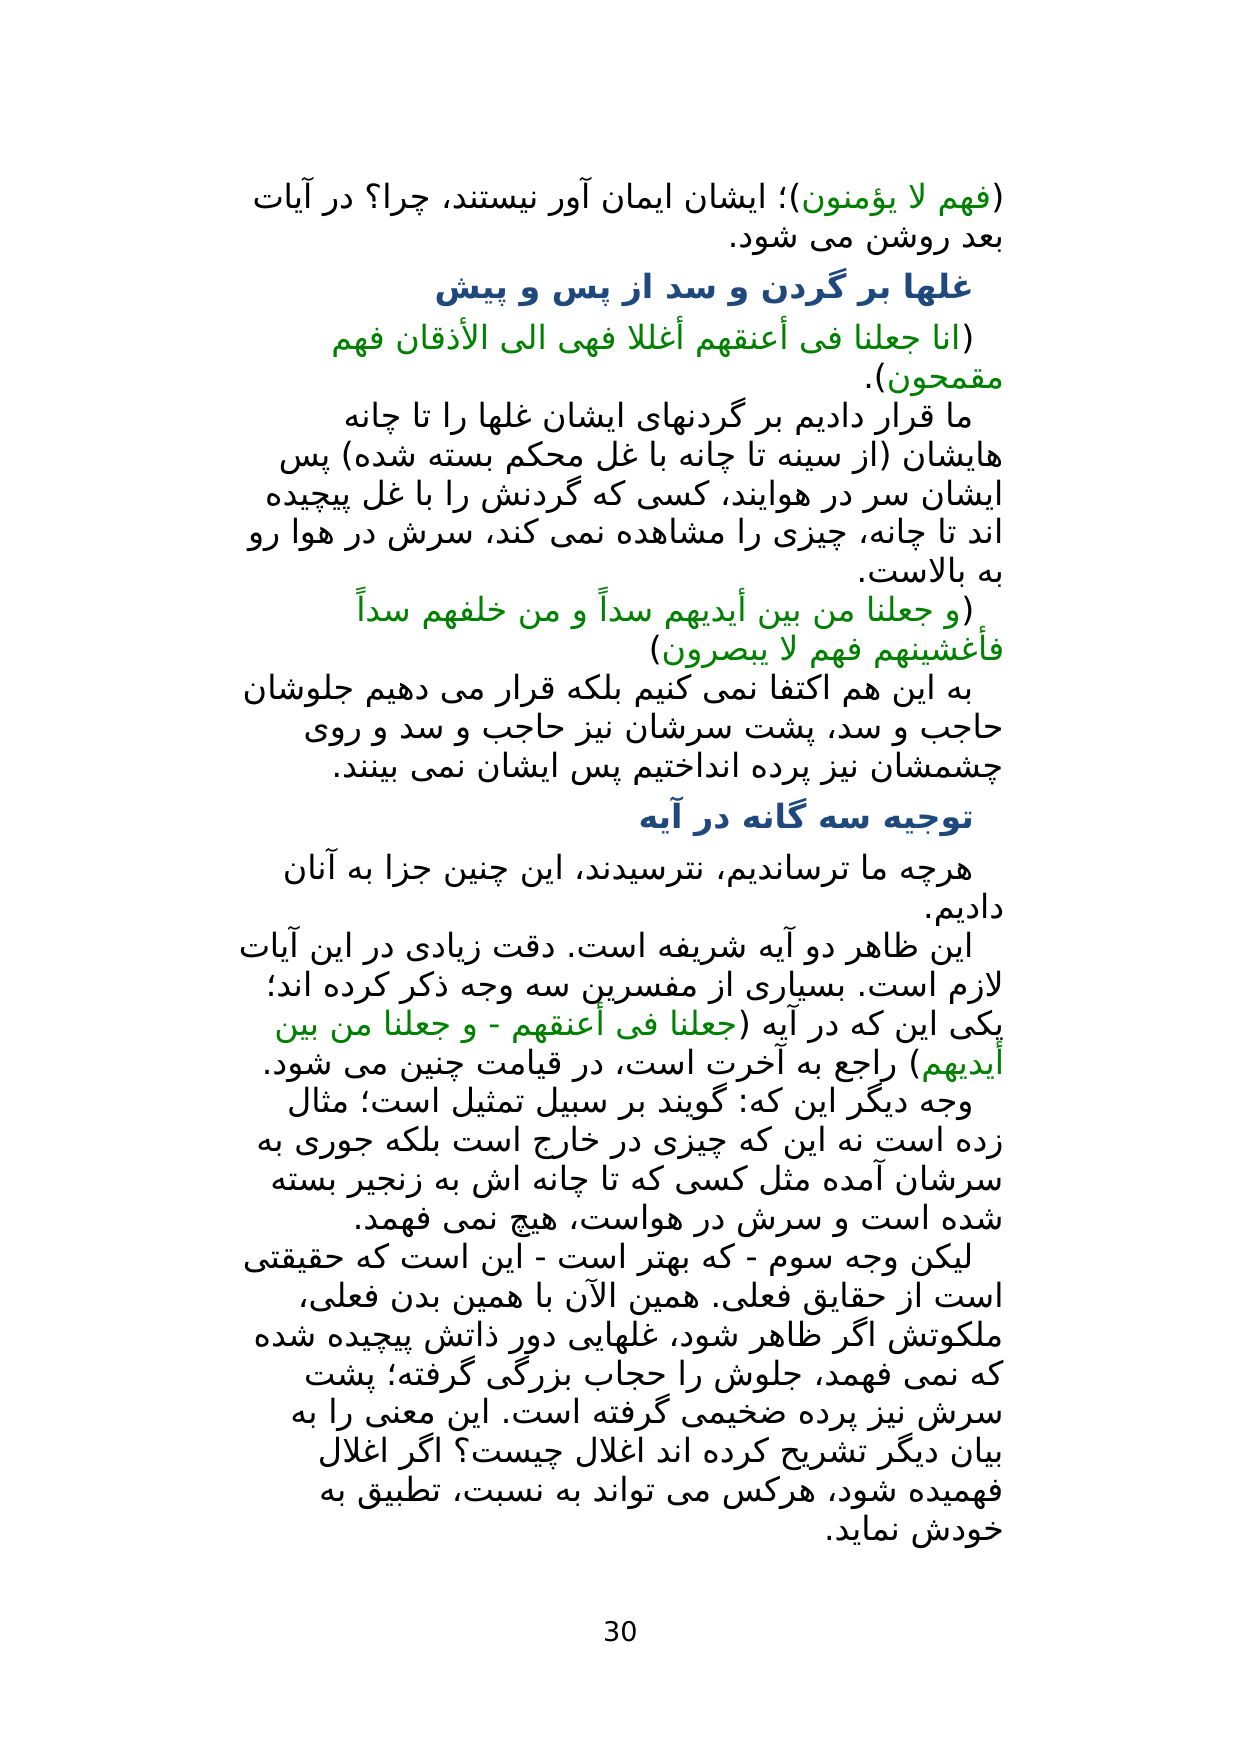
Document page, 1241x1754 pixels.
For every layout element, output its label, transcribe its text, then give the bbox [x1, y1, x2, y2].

text لیكن وجه سوم - كه بهتر است - این است كه حقیقتى است از حقایق فعلى. همین الآن با همین بدن فعلى، ملكوتش اگر ظاهر شود، غلهایى دور ذاتش پیچیده شده كه نمى فهمد، جلوش را حجاب بزرگى گرفته؛ پشت سرش نیز پرده ضخیمى گرفته است. این معنى را به بیان دیگر تشریح كرده اند اغلال چیست؟ اگر اغلال فهمیده شود، هركس مى تواند به نسبت، تطبیق به خودش نماید. [236, 1237, 1004, 1548]
text هرچه ما ترساندیم، نترسیدند، این چنین جزا به آنان دادیم. [236, 849, 1004, 927]
subtitle توجیه سه گانه در آیه [236, 797, 1004, 836]
subtitle غلها بر گردن و سد از پس و پیش [236, 267, 1004, 306]
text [236, 177, 1004, 255]
text وجه دیگر این كه: گویند بر سبیل تمثیل است؛ مثال زده است نه این كه چیزى در خارج است بلكه جورى به سرشان آمده مثل كسى كه تا چانه اش به زنجیر بسته شده است و سرش در هواست، هیچ نمى فهمد. [236, 1082, 1004, 1237]
text این ظاهر دو آیه شریفه است. دقت زیادى در این آیات لازم است. بسیارى از مفسرین سه وجه ذكر كرده اند؛ یكى این كه در آیه (جعلنا فى أعنقهم - و جعلنا من بین أیدیهم) راجع به آخرت است، در قیامت چنین مى شود. [236, 927, 1004, 1082]
text به این هم اكتفا نمى كنیم بلكه قرار مى دهیم جلوشان حاجب و سد، پشت سرشان نیز حاجب و سد و روى چشمشان نیز پرده انداختیم پس ایشان نمى بینند. [236, 668, 1004, 785]
text (انا جعلنا فى أعنقهم أغللا فهى الى الأذقان فهم مقمحون). [236, 319, 1004, 396]
text (و جعلنا من بین أیدیهم سداً و من خلفهم سداً فأغشینهم فهم لا یبصرون) [236, 591, 1004, 668]
text ما قرار دادیم بر گردنهاى ایشان غلها را تا چانه هایشان (از سینه تا چانه با غل محكم بسته شده) پس ایشان سر در هوایند، كسى كه گردنش را با غل پیچیده اند تا چانه، چیزى را مشاهده نمى كند، سرش در هوا رو به بالاست. [236, 396, 1004, 591]
